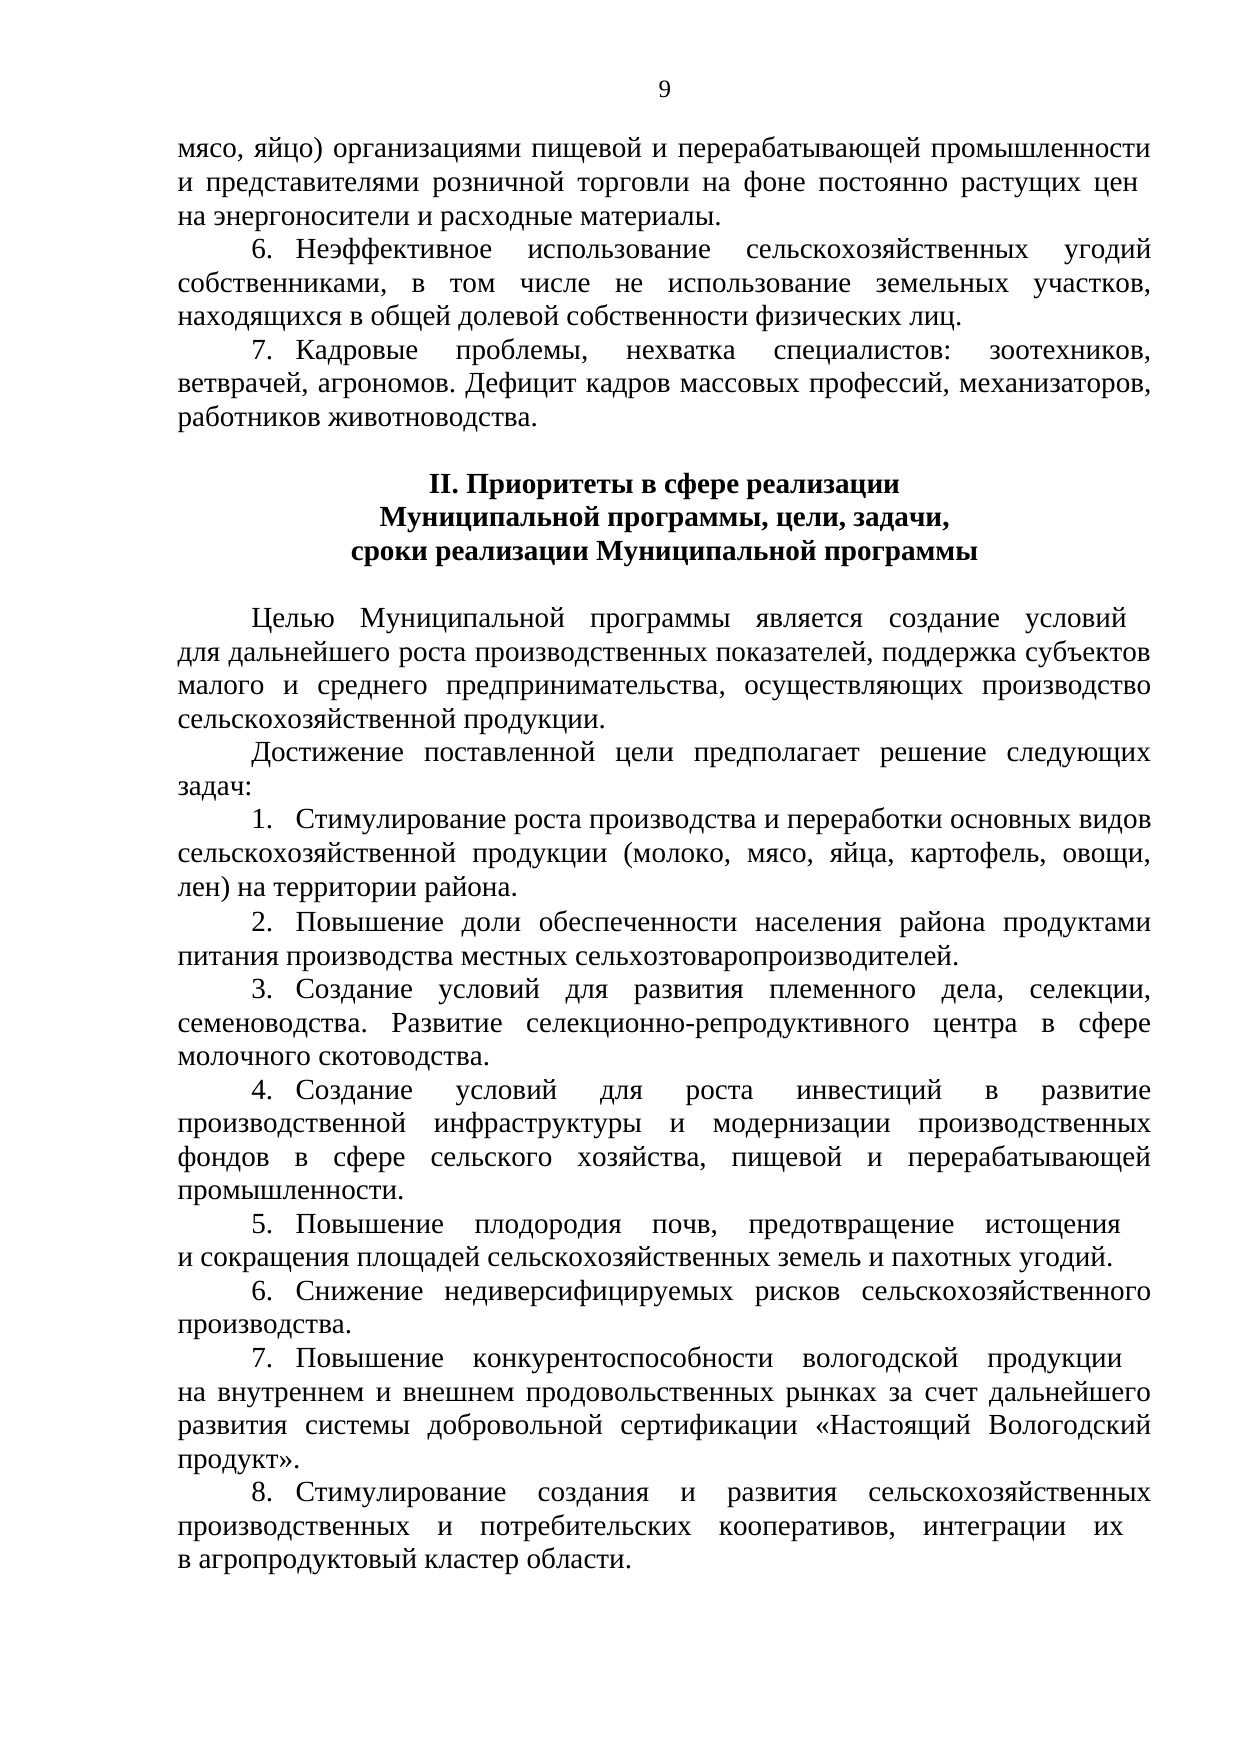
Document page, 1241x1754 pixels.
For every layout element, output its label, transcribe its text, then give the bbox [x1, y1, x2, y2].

list Повышение конкурентоспособности вологодской продукции на внутреннем и внешнем продовольственных рынках за счет дальнейшего развития системы добровольной сертификации «Настоящий Вологодский продукт». [177, 1340, 1152, 1474]
text сроки реализации Муниципальной программы [177, 533, 1152, 567]
list Стимулирование роста производства и переработки основных видов сельскохозяйственной продукции (молоко, мясо, яйца, картофель, овощи, лен) на территории района. [177, 801, 1152, 904]
text Муниципальной программы, цели, задачи, [177, 499, 1152, 533]
text II. Приоритеты в сфере реализации [177, 466, 1152, 499]
list Повышение доли обеспеченности населения района продуктами питания производства местных сельхозтоваропроизводителей. [177, 904, 1152, 971]
list Кадровые проблемы, нехватка специалистов: зоотехников, ветврачей, агрономов. Дефицит кадров массовых профессий, механизаторов, работников животноводства. [177, 332, 1152, 432]
list Создание условий для роста инвестиций в развитие производственной инфраструктуры и модернизации производственных фондов в сфере сельского хозяйства, пищевой и перерабатывающей промышленности. [177, 1072, 1152, 1206]
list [177, 131, 1152, 231]
list Целью Муниципальной программы является создание условий для дальнейшего роста производственных показателей, поддержка субъектов малого и среднего предпринимательства, осуществляющих производство сельскохозяйственной продукции. [177, 600, 1152, 734]
list Повышение плодородия почв, предотвращение истощения и сокращения площадей сельскохозяйственных земель и пахотных угодий. [177, 1206, 1152, 1273]
list Неэффективное использование сельскохозяйственных угодий собственниками, в том числе не использование земельных участков, находящихся в общей долевой собственности физических лиц. [177, 231, 1152, 332]
list Стимулирование создания и развития сельскохозяйственных производственных и потребительских кооперативов, интеграции их в агропродуктовый кластер области. [177, 1474, 1152, 1575]
list Снижение недиверсифицируемых рисков сельскохозяйственного производства. [177, 1273, 1152, 1340]
list Создание условий для развития племенного дела, селекции, семеноводства. Развитие селекционно-репродуктивного центра в сфере молочного скотоводства. [177, 971, 1152, 1072]
list Достижение поставленной цели предполагает решение следующих задач: [177, 734, 1152, 801]
